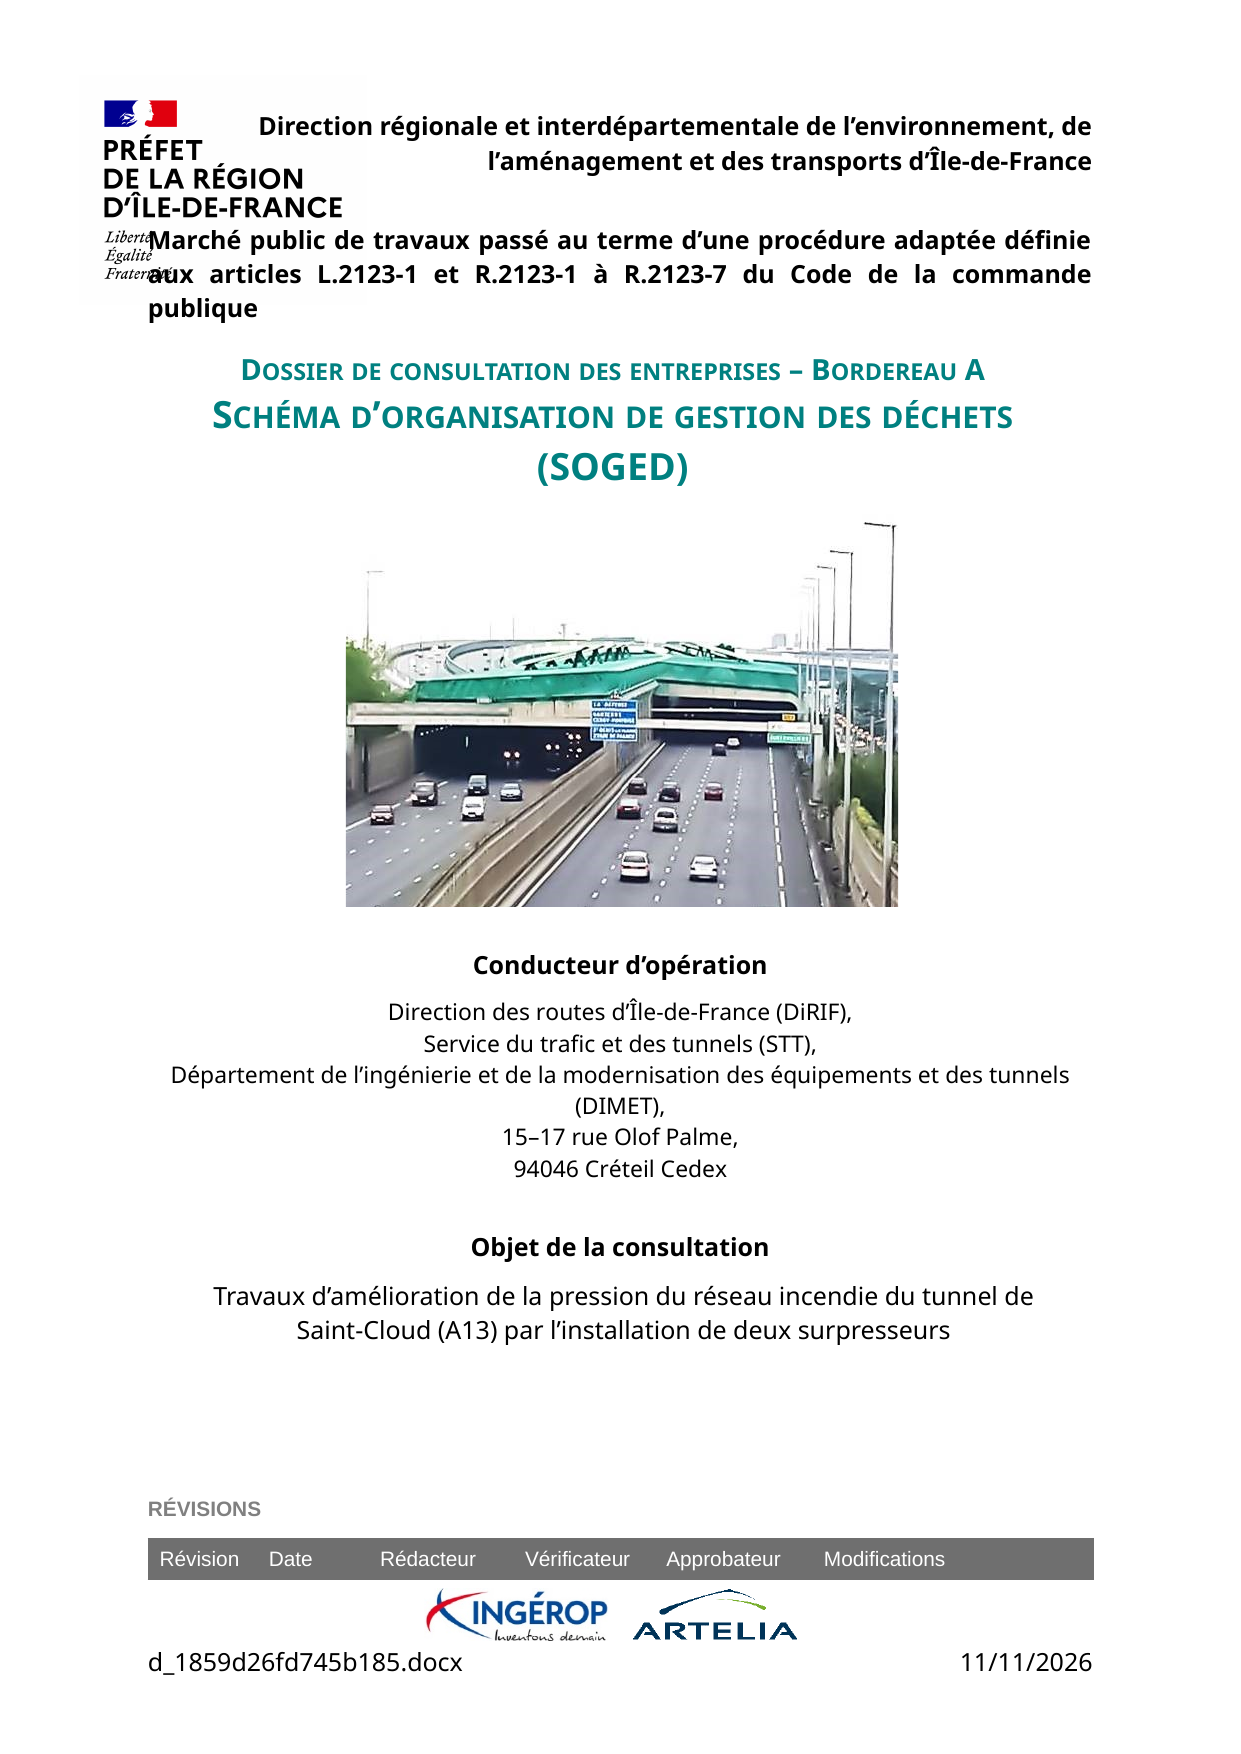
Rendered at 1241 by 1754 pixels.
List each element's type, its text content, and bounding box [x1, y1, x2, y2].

picture [78, 75, 368, 305]
table_header Approbateur [655, 1539, 812, 1579]
subtitle Schéma d’organisation de gestion des déchets (SOGED) [177, 389, 1048, 491]
table_header Conducteur d’opération [133, 906, 1108, 989]
subtitle Dossier de consultation des entreprises – Bordereau A [177, 349, 1048, 389]
picture [632, 1589, 801, 1644]
table_header Date [258, 1539, 368, 1579]
table_header Rédacteur [369, 1539, 513, 1579]
picture [424, 1588, 609, 1641]
table_cell Objet de la consultation [133, 1222, 1108, 1271]
table_header Modifications [813, 1539, 1093, 1579]
table_header Révision [149, 1539, 257, 1579]
text RÉVISIONS [148, 1497, 1093, 1521]
picture [345, 506, 899, 907]
table_header Vérificateur [514, 1539, 654, 1579]
table_cell Travaux d’amélioration de la pression du réseau incendie du tunnel de Saint-Cloud (A13) par l’installation de deux surpresseurs [133, 1271, 1108, 1472]
table_cell Direction des routes d’Île-de-France (DiRIF), Service du trafic et des tunnels (STT), Département de l’ingénierie et de la modernisation des équipements et des tunnels (DIMET), 15–17 rue Olof Palme, 94046 Créteil Cedex [133, 989, 1108, 1222]
